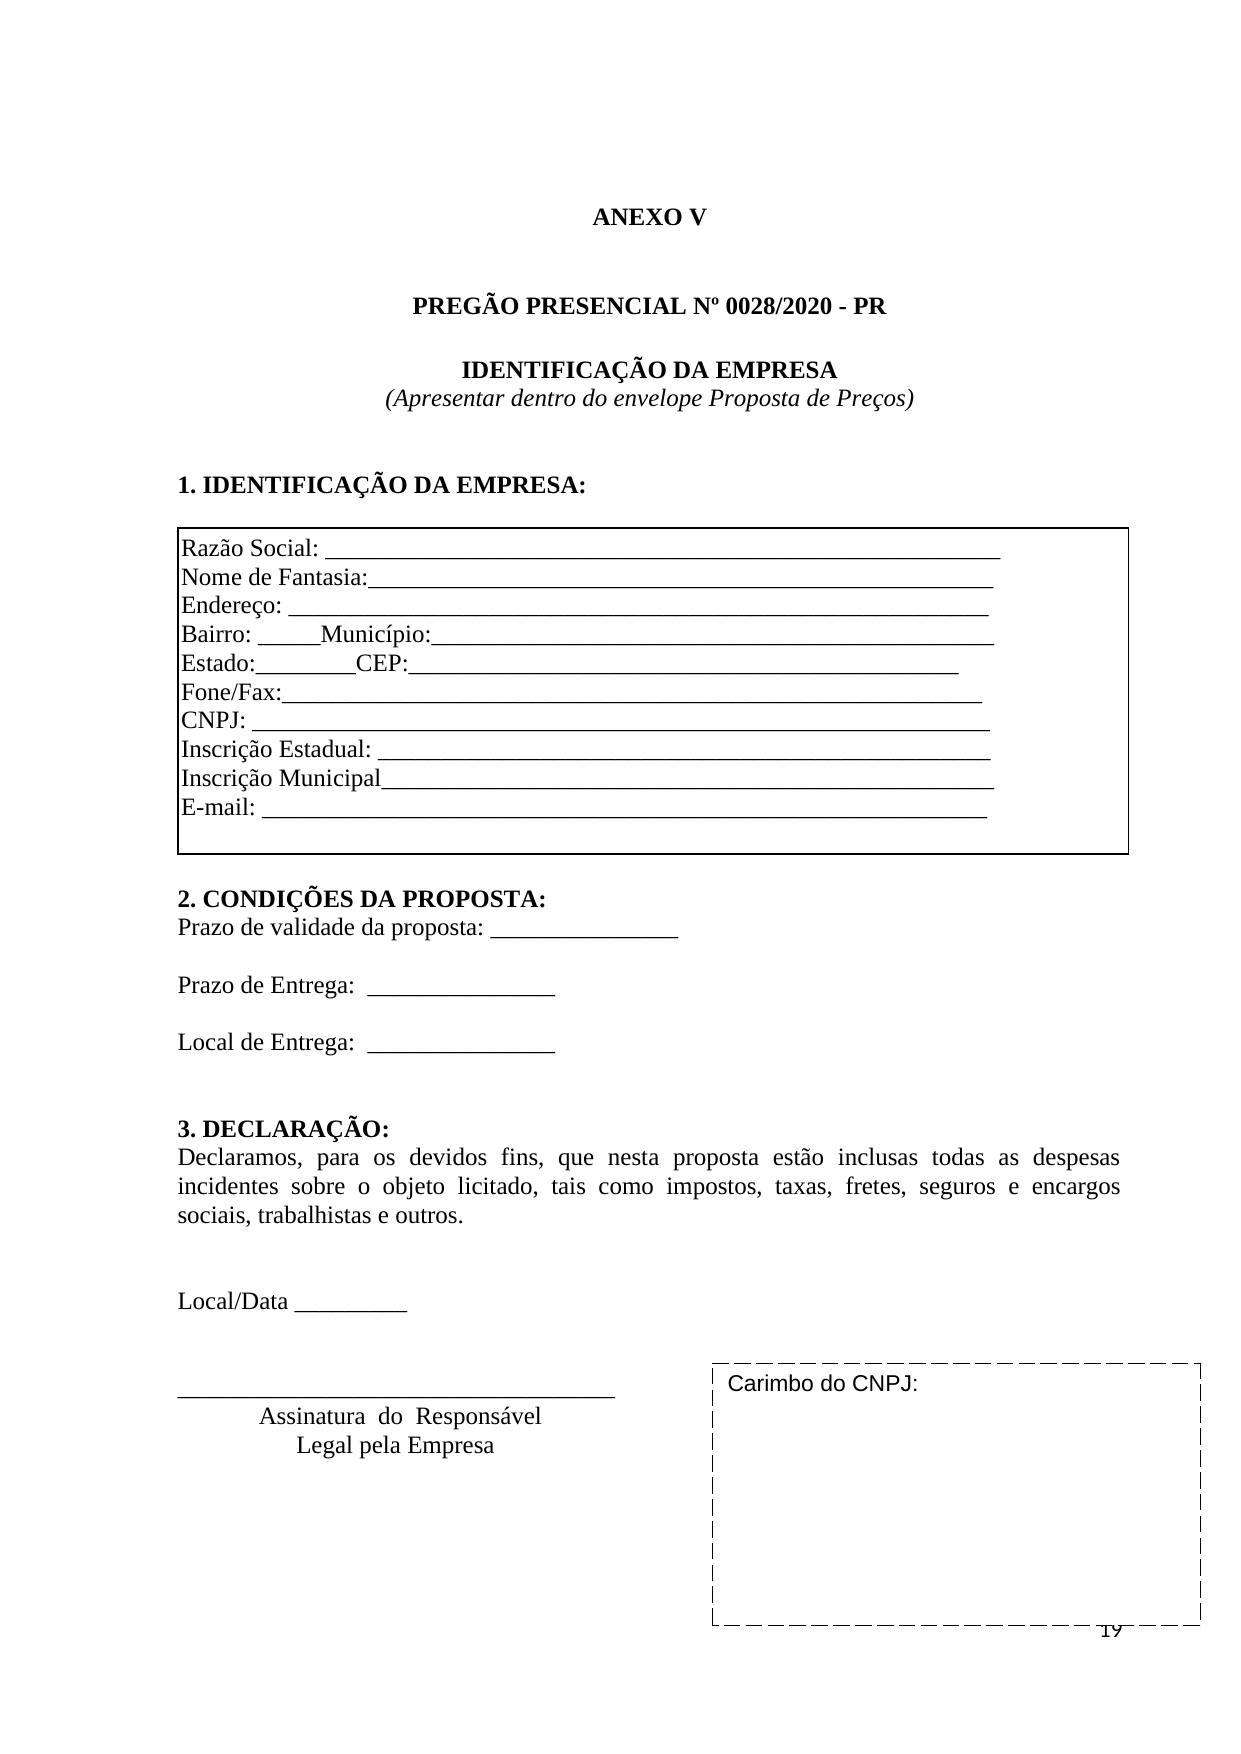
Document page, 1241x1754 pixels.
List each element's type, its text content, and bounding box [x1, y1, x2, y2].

text Inscrição Estadual: _________________________________________________ [181, 734, 1126, 763]
text PREGÃO PRESENCIAL Nº 0028/2020 - PR [177, 291, 1122, 320]
text Local de Entrega: _______________ [177, 1027, 1122, 1056]
text Razão Social: ______________________________________________________ [179, 531, 1128, 562]
text 2. CONDIÇÕES DA PROPOSTA: [177, 884, 1122, 912]
text 3. DECLARAÇÃO: [177, 1114, 1122, 1142]
text Prazo de validade da proposta: _______________ [177, 912, 1122, 941]
text ANEXO V [177, 202, 1122, 231]
text Estado:________CEP:____________________________________________ Fone/Fax:________________________________________________________ [181, 648, 1126, 706]
text Bairro: _____Município:_____________________________________________ [181, 619, 1126, 648]
text Local/Data _________ [177, 1286, 1122, 1315]
text CNPJ: ___________________________________________________________ [181, 706, 1126, 734]
text Endereço: ________________________________________________________ [181, 591, 1126, 619]
text Prazo de Entrega: _______________ [177, 970, 1122, 999]
text ___________________________________ [177, 1372, 712, 1401]
text Nome de Fantasia:__________________________________________________ [181, 562, 1126, 591]
text E-mail: __________________________________________________________ [181, 792, 1126, 821]
text IDENTIFICAÇÃO DA EMPRESA [177, 355, 1122, 383]
text Declaramos, para os devidos fins, que nesta proposta estão inclusas todas as despesas incidentes sobre o objeto licitado, tais como impostos, taxas, fretes, seguros e encargos sociais, trabalhistas e outros. [177, 1142, 1122, 1229]
text Assinatura do Responsável [177, 1401, 712, 1430]
text Inscrição Municipal_________________________________________________ [181, 763, 1126, 792]
text 1. IDENTIFICAÇÃO DA EMPRESA: [177, 470, 1122, 498]
text Legal pela Empresa [177, 1430, 712, 1459]
text (Apresentar dentro do envelope Proposta de Preços) [177, 383, 1122, 412]
